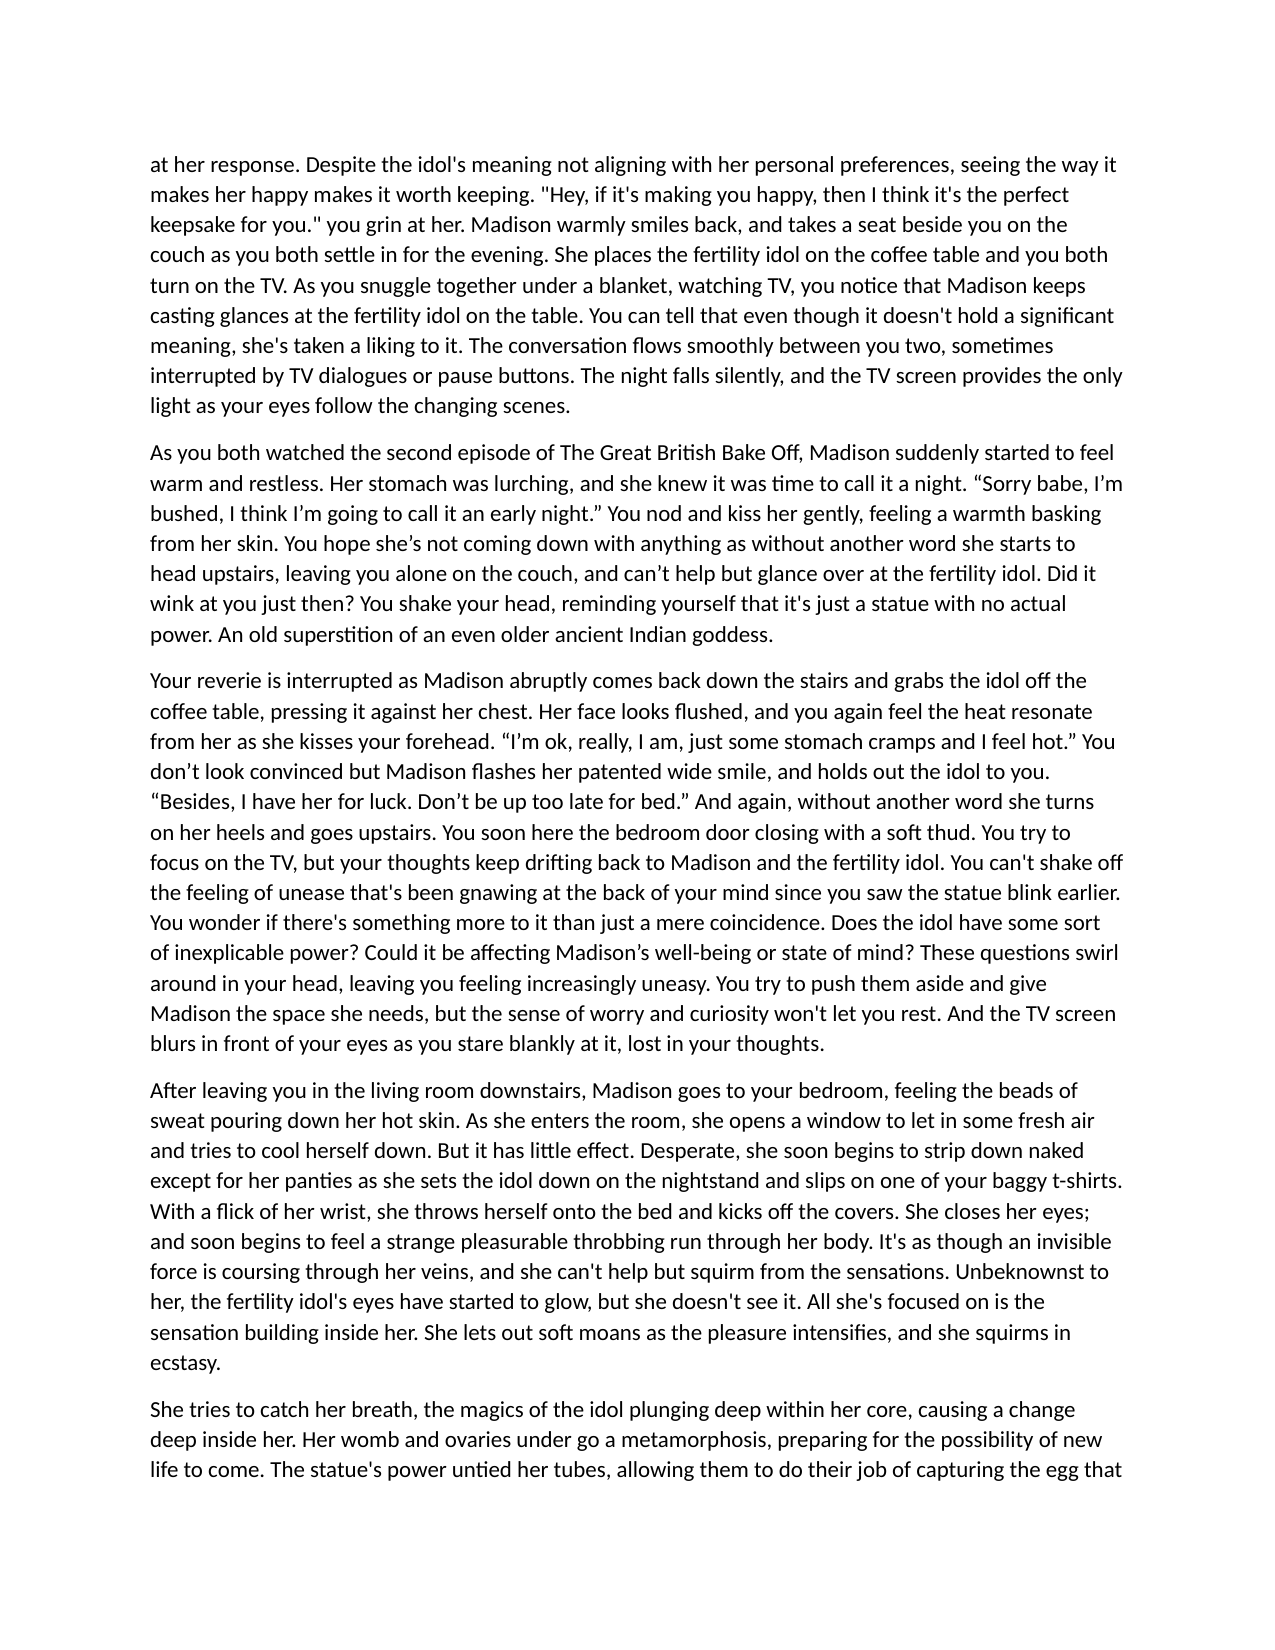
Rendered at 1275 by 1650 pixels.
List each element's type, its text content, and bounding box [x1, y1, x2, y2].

text After leaving you in the living room downstairs, Madison goes to your bedroom, feeling the beads of sweat pouring down her hot skin. As she enters the room, she opens a window to let in some fresh air and tries to cool herself down. But it has little effect. Desperate, she soon begins to strip down naked except for her panties as she sets the idol down on the nightstand and slips on one of your baggy t-shirts. With a flick of her wrist, she throws herself onto the bed and kicks off the covers. She closes her eyes; and soon begins to feel a strange pleasurable throbbing run through her body. It's as though an invisible force is coursing through her veins, and she can't help but squirm from the sensations. Unbeknownst to her, the fertility idol's eyes have started to glow, but she doesn't see it. All she's focused on is the sensation building inside her. She lets out soft moans as the pleasure intensifies, and she squirms in ecstasy. [150, 1076, 1125, 1376]
text Your reverie is interrupted as Madison abruptly comes back down the stairs and grabs the idol off the coffee table, pressing it against her chest. Her face looks flushed, and you again feel the heat resonate from her as she kisses your forehead. “I’m ok, really, I am, just some stomach cramps and I feel hot.” You don’t look convinced but Madison flashes her patented wide smile, and holds out the idol to you. “Besides, I have her for luck. Don’t be up too late for bed.” And again, without another word she turns on her heels and goes upstairs. You soon here the bedroom door closing with a soft thud. You try to focus on the TV, but your thoughts keep drifting back to Madison and the fertility idol. You can't shake off the feeling of unease that's been gnawing at the back of your mind since you saw the statue blink earlier. You wonder if there's something more to it than just a mere coincidence. Does the idol have some sort of inexplicable power? Could it be affecting Madison’s well-being or state of mind? These questions swirl around in your head, leaving you feeling increasingly uneasy. You try to push them aside and give Madison the space she needs, but the sense of worry and curiosity won't let you rest. And the TV screen blurs in front of your eyes as you stare blankly at it, lost in your thoughts. [150, 667, 1125, 1057]
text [150, 150, 1125, 420]
text As you both watched the second episode of The Great British Bake Off, Madison suddenly started to feel warm and restless. Her stomach was lurching, and she knew it was time to call it a night. “Sorry babe, I’m bushed, I think I’m going to call it an early night.” You nod and kiss her gently, feeling a warmth basking from her skin. You hope she’s not coming down with anything as without another word she starts to head upstairs, leaving you alone on the couch, and can’t help but glance over at the fertility idol. Did it wink at you just then? You shake your head, reminding yourself that it's just a statue with no actual power. An old superstition of an even older ancient Indian goddess. [150, 438, 1125, 648]
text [150, 1395, 1125, 1483]
